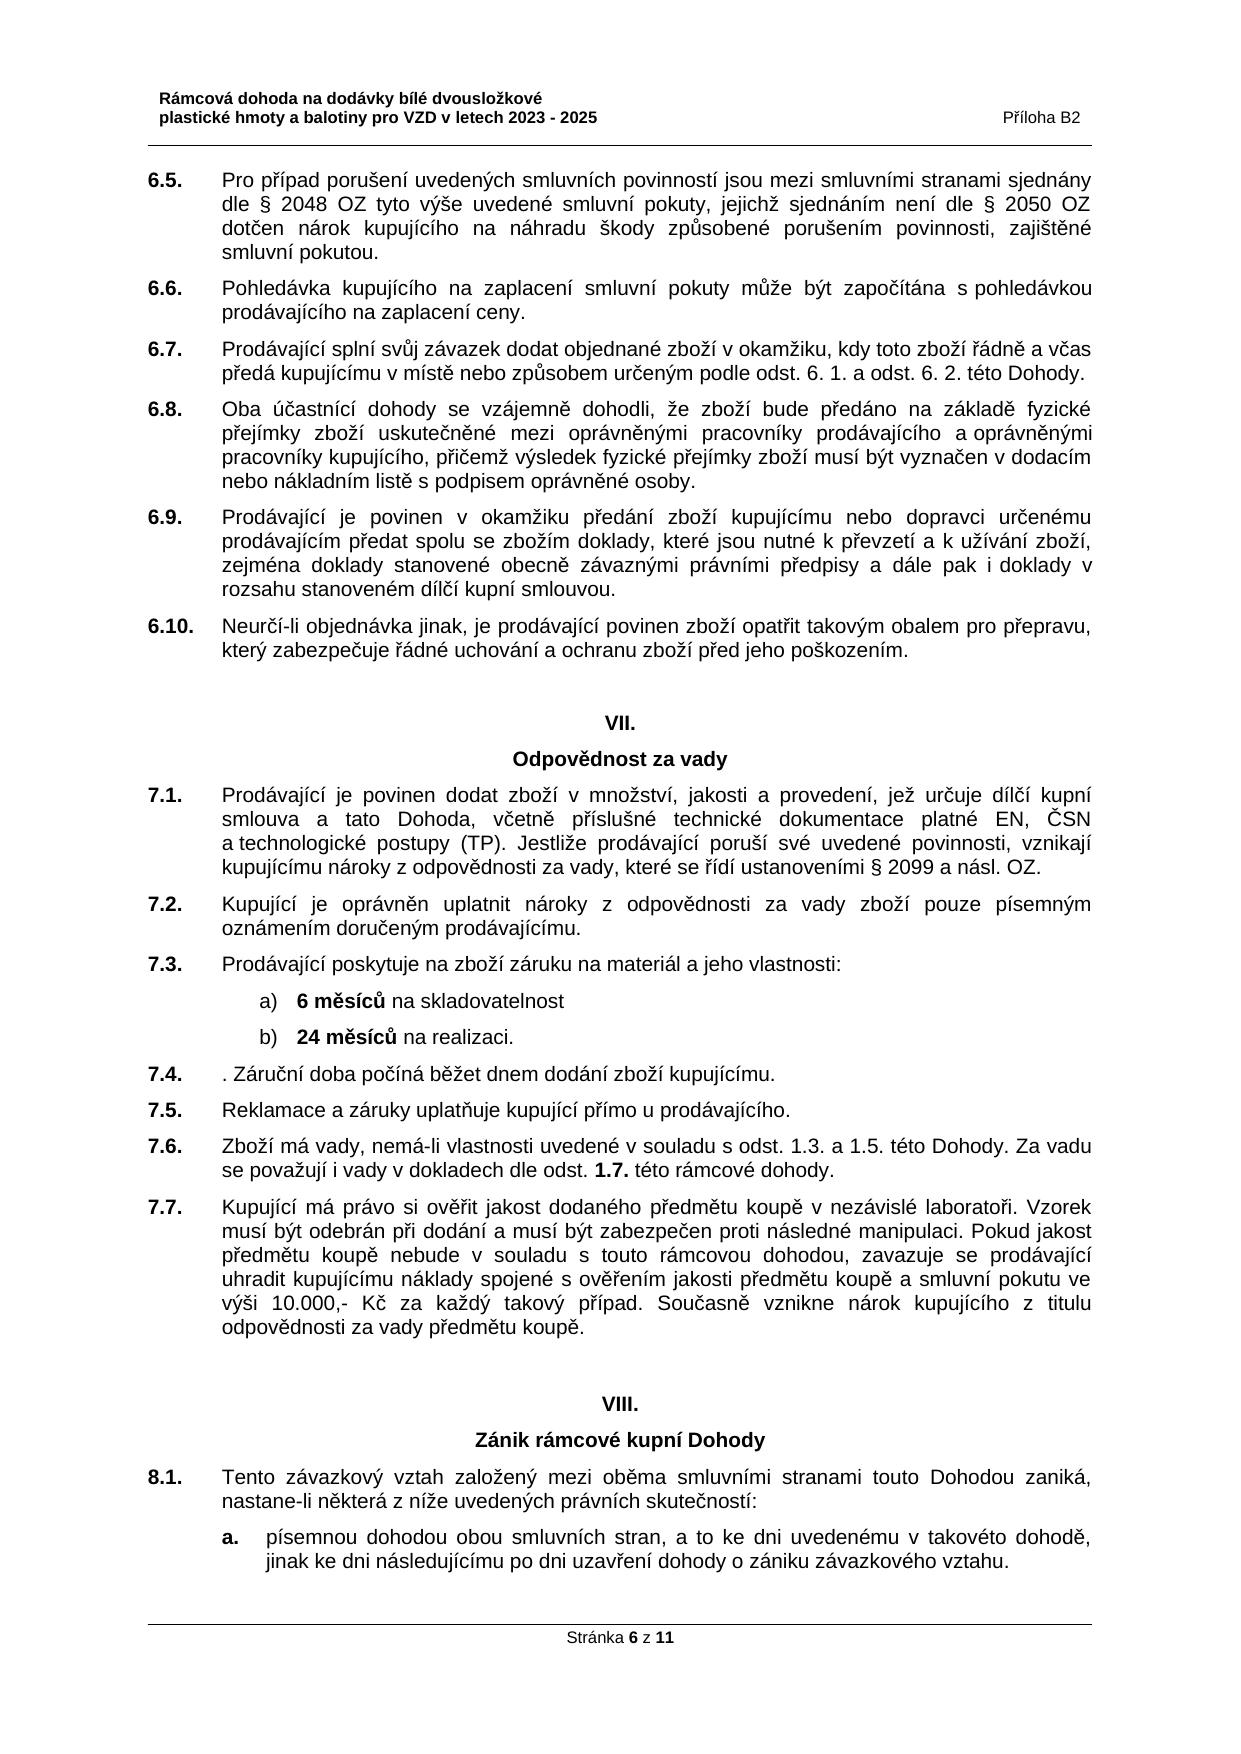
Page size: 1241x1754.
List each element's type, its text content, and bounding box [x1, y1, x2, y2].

list . Záruční doba počíná běžet dnem dodání zboží kupujícímu. [148, 1061, 1092, 1085]
list Reklamace a záruky uplatňuje kupující přímo u prodávajícího. [148, 1098, 1092, 1122]
list Prodávající poskytuje na zboží záruku na materiál a jeho vlastnosti: [148, 952, 1092, 976]
text VIII. [148, 1392, 1092, 1416]
text Odpovědnost za vady [148, 747, 1092, 771]
list 6 měsíců na skladovatelnost [259, 988, 1092, 1012]
list Zboží má vady, nemá-li vlastnosti uvedené v souladu s odst. 1.3. a 1.5. této Dohody. Za vadu se považují i vady v dokladech dle odst. 1.7. této rámcové dohody. [148, 1134, 1092, 1182]
list Prodávající je povinen dodat zboží v množství, jakosti a provedení, jež určuje dílčí kupní smlouva a tato Dohoda, včetně příslušné technické dokumentace platné EN, ČSN a technologické postupy (TP). Jestliže prodávající poruší své uvedené povinnosti, vznikají kupujícímu nároky z odpovědnosti za vady, které se řídí ustanoveními § 2099 a násl. OZ. [148, 783, 1092, 879]
list Kupující má právo si ověřit jakost dodaného předmětu koupě v nezávislé laboratoři. Vzorek musí být odebrán při dodání a musí být zabezpečen proti následné manipulaci. Pokud jakost předmětu koupě nebude v souladu s touto rámcovou dohodou, zavazuje se prodávající uhradit kupujícímu náklady spojené s ověřením jakosti předmětu koupě a smluvní pokutu ve výši 10.000,- Kč za každý takový případ. Současně vznikne nárok kupujícího z titulu odpovědnosti za vady předmětu koupě. [148, 1195, 1092, 1338]
list Pro případ porušení uvedených smluvních povinností jsou mezi smluvními stranami sjednány dle § 2048 OZ tyto výše uvedené smluvní pokuty, jejichž sjednáním není dle § 2050 OZ dotčen nárok kupujícího na náhradu škody způsobené porušením povinnosti, zajištěné smluvní pokutou. [148, 168, 1092, 263]
list Prodávající splní svůj závazek dodat objednané zboží v okamžiku, kdy toto zboží řádně a včas předá kupujícímu v místě nebo způsobem určeným podle odst. 6. 1. a odst. 6. 2. této Dohody. [148, 336, 1092, 384]
list Neurčí-li objednávka jinak, je prodávající povinen zboží opatřit takovým obalem pro přepravu, který zabezpečuje řádné uchování a ochranu zboží před jeho poškozením. [148, 613, 1092, 661]
list 24 měsíců na realizaci. [259, 1025, 1092, 1049]
list písemnou dohodou obou smluvních stran, a to ke dni uvedenému v takovéto dohodě, jinak ke dni následujícímu po dni uzavření dohody o zániku závazkového vztahu. [222, 1525, 1092, 1573]
text VII. [148, 710, 1092, 734]
list Kupující je oprávněn uplatnit nároky z odpovědnosti za vady zboží pouze písemným oznámením doručeným prodávajícímu. [148, 892, 1092, 939]
list Pohledávka kupujícího na zaplacení smluvní pokuty může být započítána s pohledávkou prodávajícího na zaplacení ceny. [148, 276, 1092, 324]
list Oba účastnící dohody se vzájemně dohodli, že zboží bude předáno na základě fyzické přejímky zboží uskutečněné mezi oprávněnými pracovníky prodávajícího a oprávněnými pracovníky kupujícího, přičemž výsledek fyzické přejímky zboží musí být vyznačen v dodacím nebo nákladním listě s podpisem oprávněné osoby. [148, 397, 1092, 493]
text Zánik rámcové kupní Dohody [148, 1428, 1092, 1452]
list Prodávající je povinen v okamžiku předání zboží kupujícímu nebo dopravci určenému prodávajícím předat spolu se zbožím doklady, které jsou nutné k převzetí a k užívání zboží, zejména doklady stanovené obecně závaznými právními předpisy a dále pak i doklady v rozsahu stanoveném dílčí kupní smlouvou. [148, 505, 1092, 601]
list Tento závazkový vztah založený mezi oběma smluvními stranami touto Dohodou zaniká, nastane-li některá z níže uvedených právních skutečností: [148, 1464, 1092, 1512]
